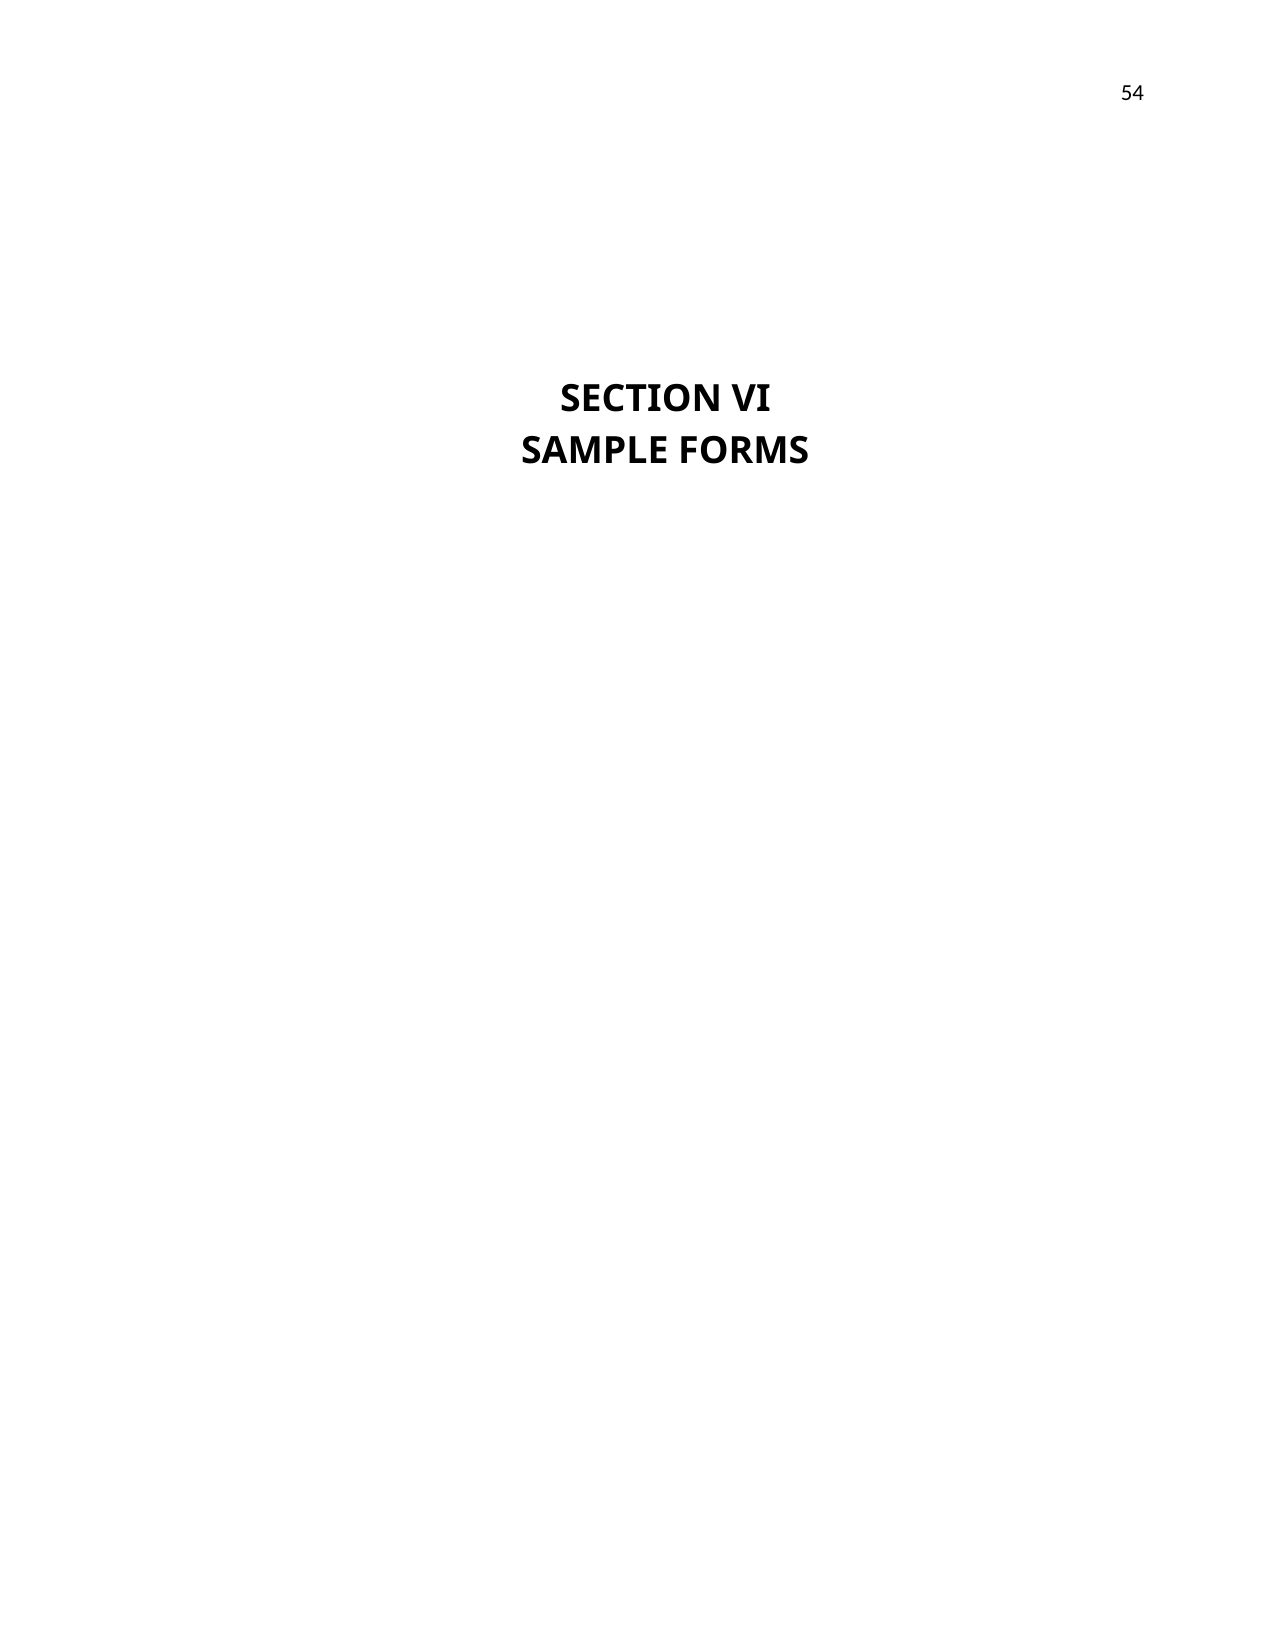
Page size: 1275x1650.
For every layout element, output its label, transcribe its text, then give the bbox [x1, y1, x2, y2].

text Section VI [186, 371, 1144, 422]
text Sample Forms [186, 424, 1144, 475]
